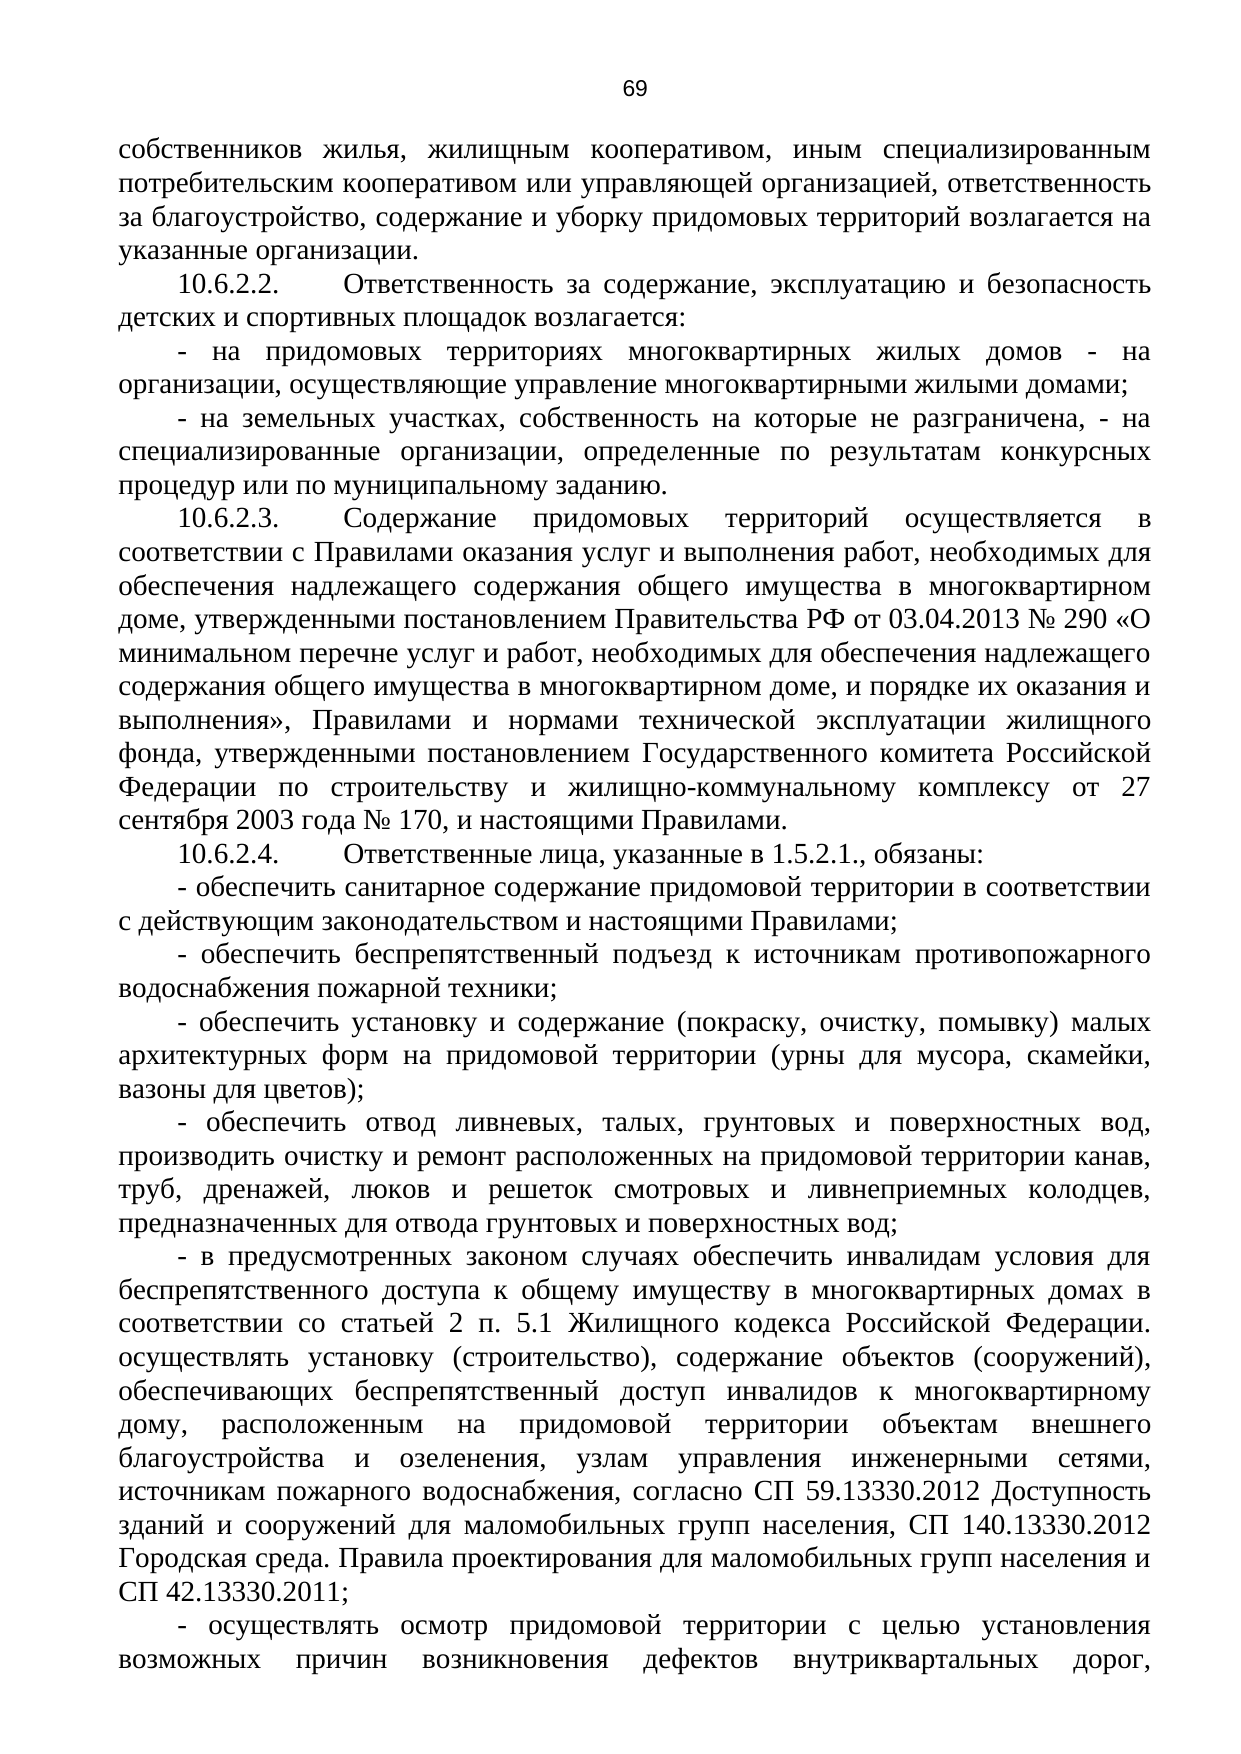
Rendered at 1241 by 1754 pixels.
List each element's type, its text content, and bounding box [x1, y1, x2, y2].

text - обеспечить отвод ливневых, талых, грунтовых и поверхностных вод, производить очистку и ремонт расположенных на придомовой территории канав, труб, дренажей, люков и решеток смотровых и ливнеприемных колодцев, предназначенных для отвода грунтовых и поверхностных вод; [118, 1104, 1152, 1238]
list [118, 132, 1152, 266]
text - обеспечить установку и содержание (покраску, очистку, помывку) малых архитектурных форм на придомовой территории (урны для мусора, скамейки, вазоны для цветов); [118, 1004, 1152, 1104]
list Ответственность за содержание, эксплуатацию и безопасность детских и спортивных площадок возлагается: [118, 266, 1152, 333]
text - обеспечить беспрепятственный подъезд к источникам противопожарного водоснабжения пожарной техники; [118, 937, 1152, 1004]
text - на придомовых территориях многоквартирных жилых домов - на организации, осуществляющие управление многоквартирными жилыми домами; [118, 333, 1152, 400]
text - обеспечить санитарное содержание придомовой территории в соответствии с действующим законодательством и настоящими Правилами; [118, 869, 1152, 937]
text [118, 1607, 1152, 1674]
text - в предусмотренных законом случаях обеспечить инвалидам условия для беспрепятственного доступа к общему имуществу в многоквартирных домах в соответствии со статьей 2 п. 5.1 Жилищного кодекса Российской Федерации. осуществлять установку (строительство), содержание объектов (сооружений), обеспечивающих беспрепятственный доступ инвалидов к многоквартирному дому, расположенным на придомовой территории объектам внешнего благоустройства и озеленения, узлам управления инженерными сетями, источникам пожарного водоснабжения, согласно СП 59.13330.2012 Доступность зданий и сооружений для маломобильных групп населения, СП 140.13330.2012 Городская среда. Правила проектирования для маломобильных групп населения и СП 42.13330.2011; [118, 1238, 1152, 1607]
text - на земельных участках, собственность на которые не разграничена, - на специализированные организации, определенные по результатам конкурсных процедур или по муниципальному заданию. [118, 400, 1152, 501]
list Содержание придомовых территорий осуществляется в соответствии с Правилами оказания услуг и выполнения работ, необходимых для обеспечения надлежащего содержания общего имущества в многоквартирном доме, утвержденными постановлением Правительства РФ от 03.04.2013 № 290 «О минимальном перечне услуг и работ, необходимых для обеспечения надлежащего содержания общего имущества в многоквартирном доме, и порядке их оказания и выполнения», Правилами и нормами технической эксплуатации жилищного фонда, утвержденными постановлением Государственного комитета Российской Федерации по строительству и жилищно-коммунальному комплексу от 27 сентября 2003 года № 170, и настоящими Правилами. [118, 501, 1152, 836]
list Ответственные лица, указанные в 1.5.2.1., обязаны: [118, 836, 1152, 869]
